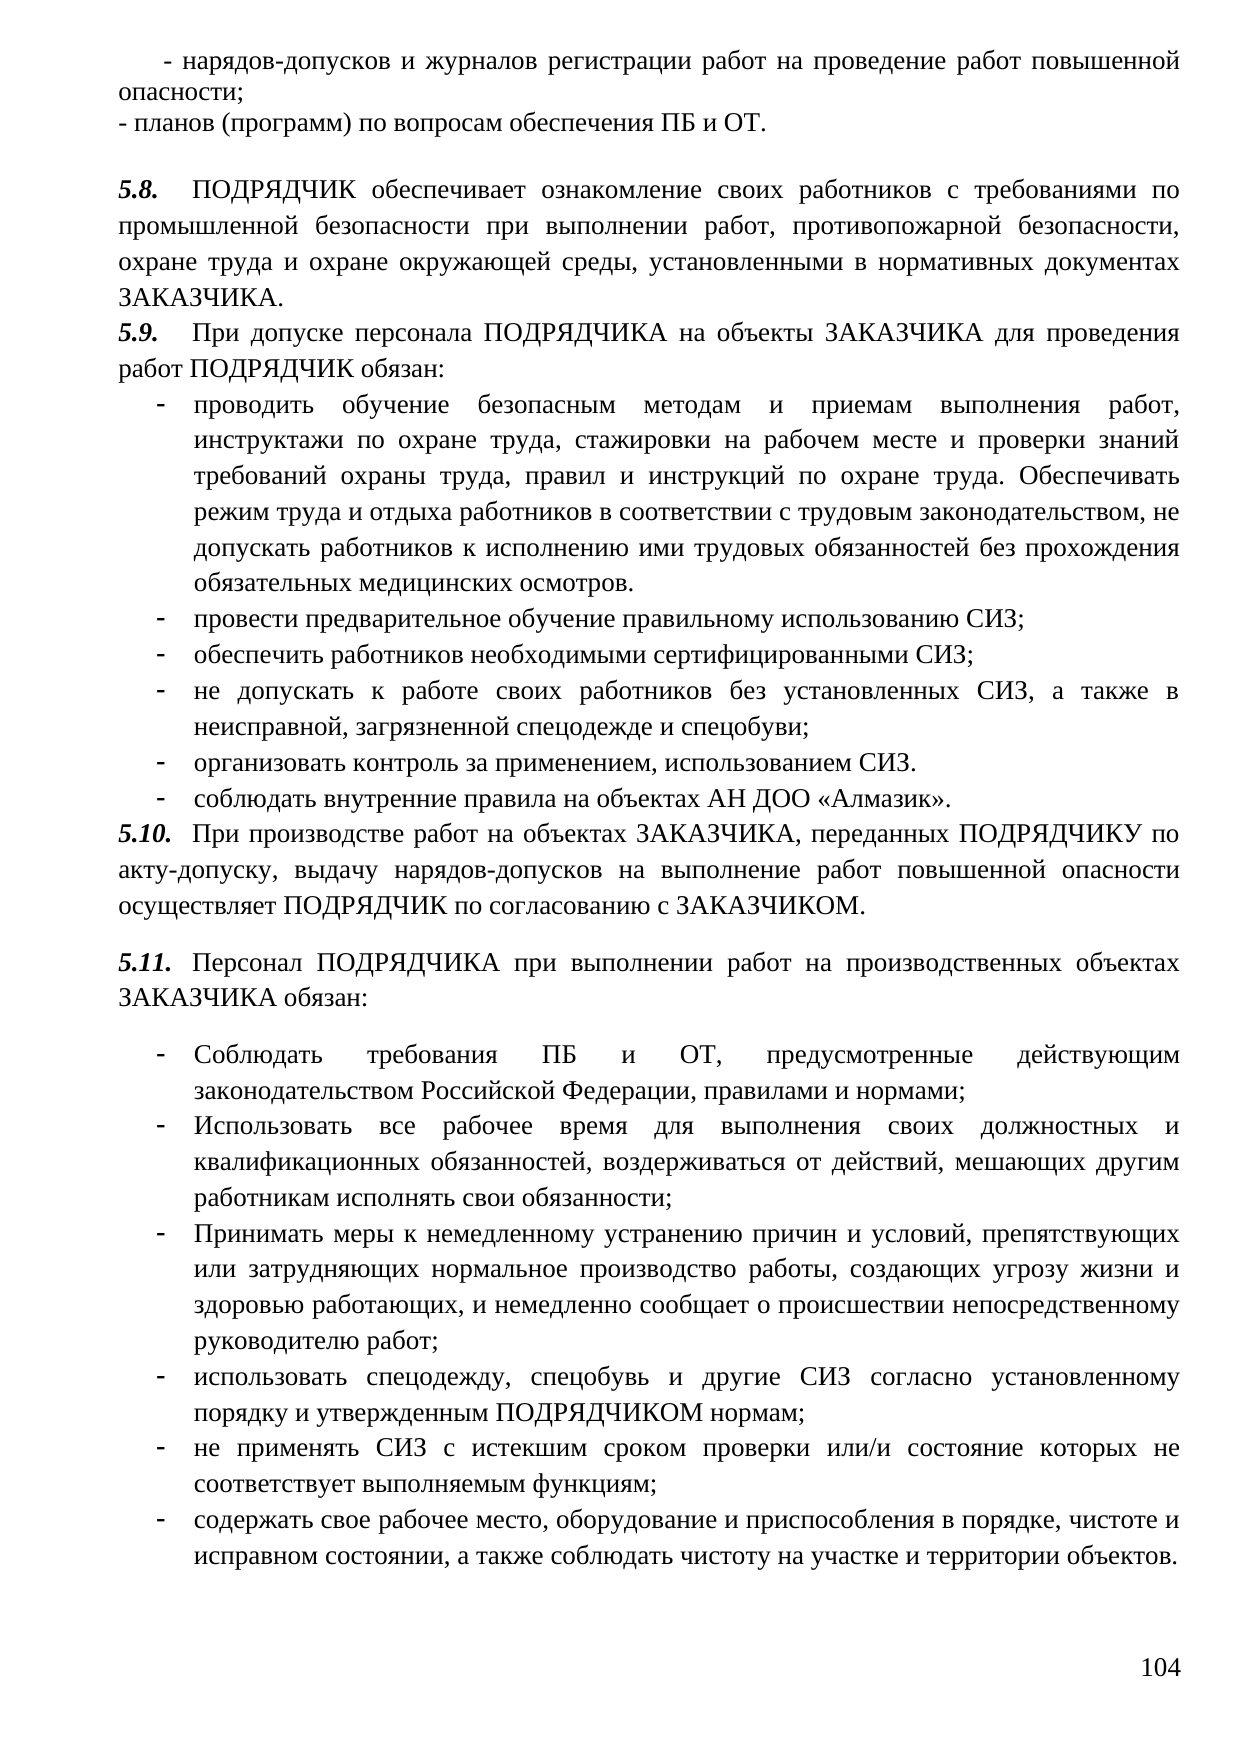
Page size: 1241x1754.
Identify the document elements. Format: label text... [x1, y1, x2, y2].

list При допуске персонала ПОДРЯДЧИКА на объекты ЗАКАЗЧИКА для проведения работ ПОДРЯДЧИК обязан: [118, 316, 1181, 383]
list организовать контроль за применением, использованием СИЗ. [156, 746, 1181, 777]
text - нарядов-допусков и журналов регистрации работ на проведение работ повышенной опасности; [118, 44, 1181, 107]
list проводить обучение безопасным методам и приемам выполнения работ, инструктажи по охране труда, стажировки на рабочем месте и проверки знаний требований охраны труда, правил и инструкций по охране труда. Обеспечивать режим труда и отдыха работников в соответствии с трудовым законодательством, не допускать работников к исполнению ими трудовых обязанностей без прохождения обязательных медицинских осмотров. [156, 388, 1181, 598]
list ПОДРЯДЧИК обеспечивает ознакомление своих работников с требованиями по промышленной безопасности при выполнении работ, противопожарной безопасности, охране труда и охране окружающей среды, установленными в нормативных документах ЗАКАЗЧИКА. [118, 173, 1181, 312]
list Персонал ПОДРЯДЧИКА при выполнении работ на производственных объектах ЗАКАЗЧИКА обязан: [118, 946, 1181, 1012]
list использовать спецодежду, спецобувь и другие СИЗ согласно установленному порядку и утвержденным ПОДРЯДЧИКОМ нормам; [156, 1360, 1181, 1427]
text - планов (программ) по вопросам обеспечения ПБ и ОТ. [118, 107, 1181, 138]
list соблюдать внутренние правила на объектах АН ДОО «Алмазик». [156, 782, 1181, 813]
list При производстве работ на объектах ЗАКАЗЧИКА, переданных ПОДРЯДЧИКУ по акту-допуску, выдачу нарядов-допусков на выполнение работ повышенной опасности осуществляет ПОДРЯДЧИК по согласованию с ЗАКАЗЧИКОМ. [118, 818, 1181, 920]
list Соблюдать требования ПБ и ОТ, предусмотренные действующим законодательством Российской Федерации, правилами и нормами; [156, 1038, 1181, 1105]
list Использовать все рабочее время для выполнения своих должностных и квалификационных обязанностей, воздерживаться от действий, мешающих другим работникам исполнять свои обязанности; [156, 1109, 1181, 1212]
list обеспечить работников необходимыми сертифицированными СИЗ; [156, 638, 1181, 669]
list содержать свое рабочее место, оборудование и приспособления в порядке, чистоте и исправном состоянии, а также соблюдать чистоту на участке и территории объектов. [156, 1503, 1181, 1570]
list Принимать меры к немедленному устранению причин и условий, препятствующих или затрудняющих нормальное производство работы, создающих угрозу жизни и здоровью работающих, и немедленно сообщает о происшествии непосредственному руководителю работ; [156, 1217, 1181, 1355]
list не применять СИЗ с истекшим сроком проверки или/и состояние которых не соответствует выполняемым функциям; [156, 1431, 1181, 1498]
list не допускать к работе своих работников без установленных СИЗ, а также в неисправной, загрязненной спецодежде и спецобуви; [156, 674, 1181, 741]
list провести предварительное обучение правильному использованию СИЗ; [156, 602, 1181, 633]
